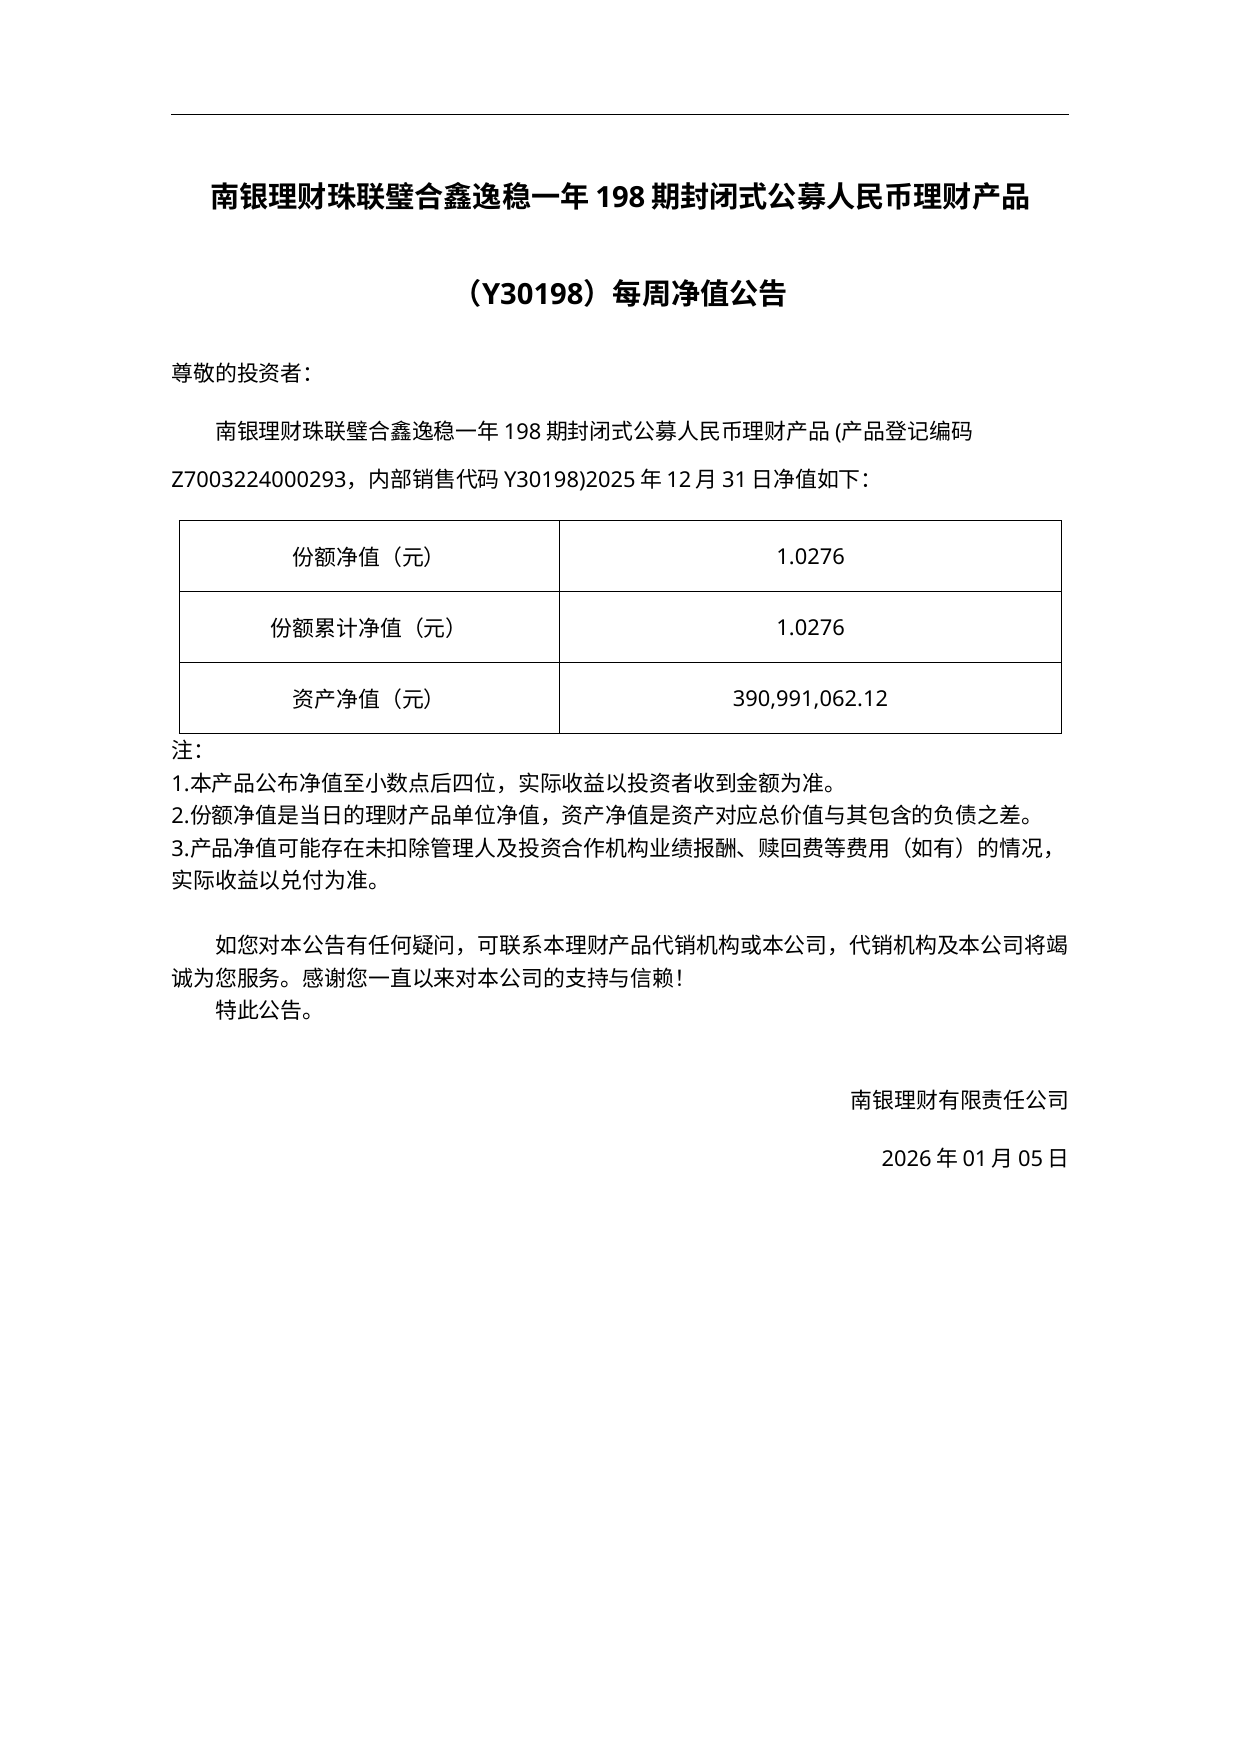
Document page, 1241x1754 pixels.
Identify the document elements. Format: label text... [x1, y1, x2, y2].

text 尊敬的投资者： [171, 355, 1069, 388]
text 3.产品净值可能存在未扣除管理人及投资合作机构业绩报酬、赎回费等费用（如有）的情况，实际收益以兑付为准。 [171, 830, 1069, 895]
table_cell 1.0276 [560, 592, 1061, 662]
table_header 份额净值（元） [180, 521, 559, 591]
table_cell 390,991,062.12 [560, 663, 1061, 733]
text 特此公告。 [171, 993, 1069, 1025]
text 1.本产品公布净值至小数点后四位，实际收益以投资者收到金额为准。 [171, 765, 1069, 798]
text 南银理财珠联璧合鑫逸稳一年198期封闭式公募人民币理财产品 (产品登记编码Z7003224000293，内部销售代码Y30198)2025年12月31日净值如下： [171, 413, 1069, 494]
table_cell 份额累计净值（元） [180, 592, 559, 662]
text 南银理财珠联璧合鑫逸稳一年198期封闭式公募人民币理财产品（Y30198）每周净值公告 [171, 162, 1069, 324]
table_header 1.0276 [560, 521, 1061, 591]
text 2.份额净值是当日的理财产品单位净值，资产净值是资产对应总价值与其包含的负债之差。 [171, 798, 1069, 830]
text 2026年01月05日 [171, 1140, 1069, 1173]
table_cell 资产净值（元） [180, 663, 559, 733]
text 注： [171, 733, 1069, 765]
text 如您对本公告有任何疑问，可联系本理财产品代销机构或本公司，代销机构及本公司将竭诚为您服务。感谢您一直以来对本公司的支持与信赖！ [171, 928, 1069, 993]
text 南银理财有限责任公司 [171, 1082, 1069, 1115]
